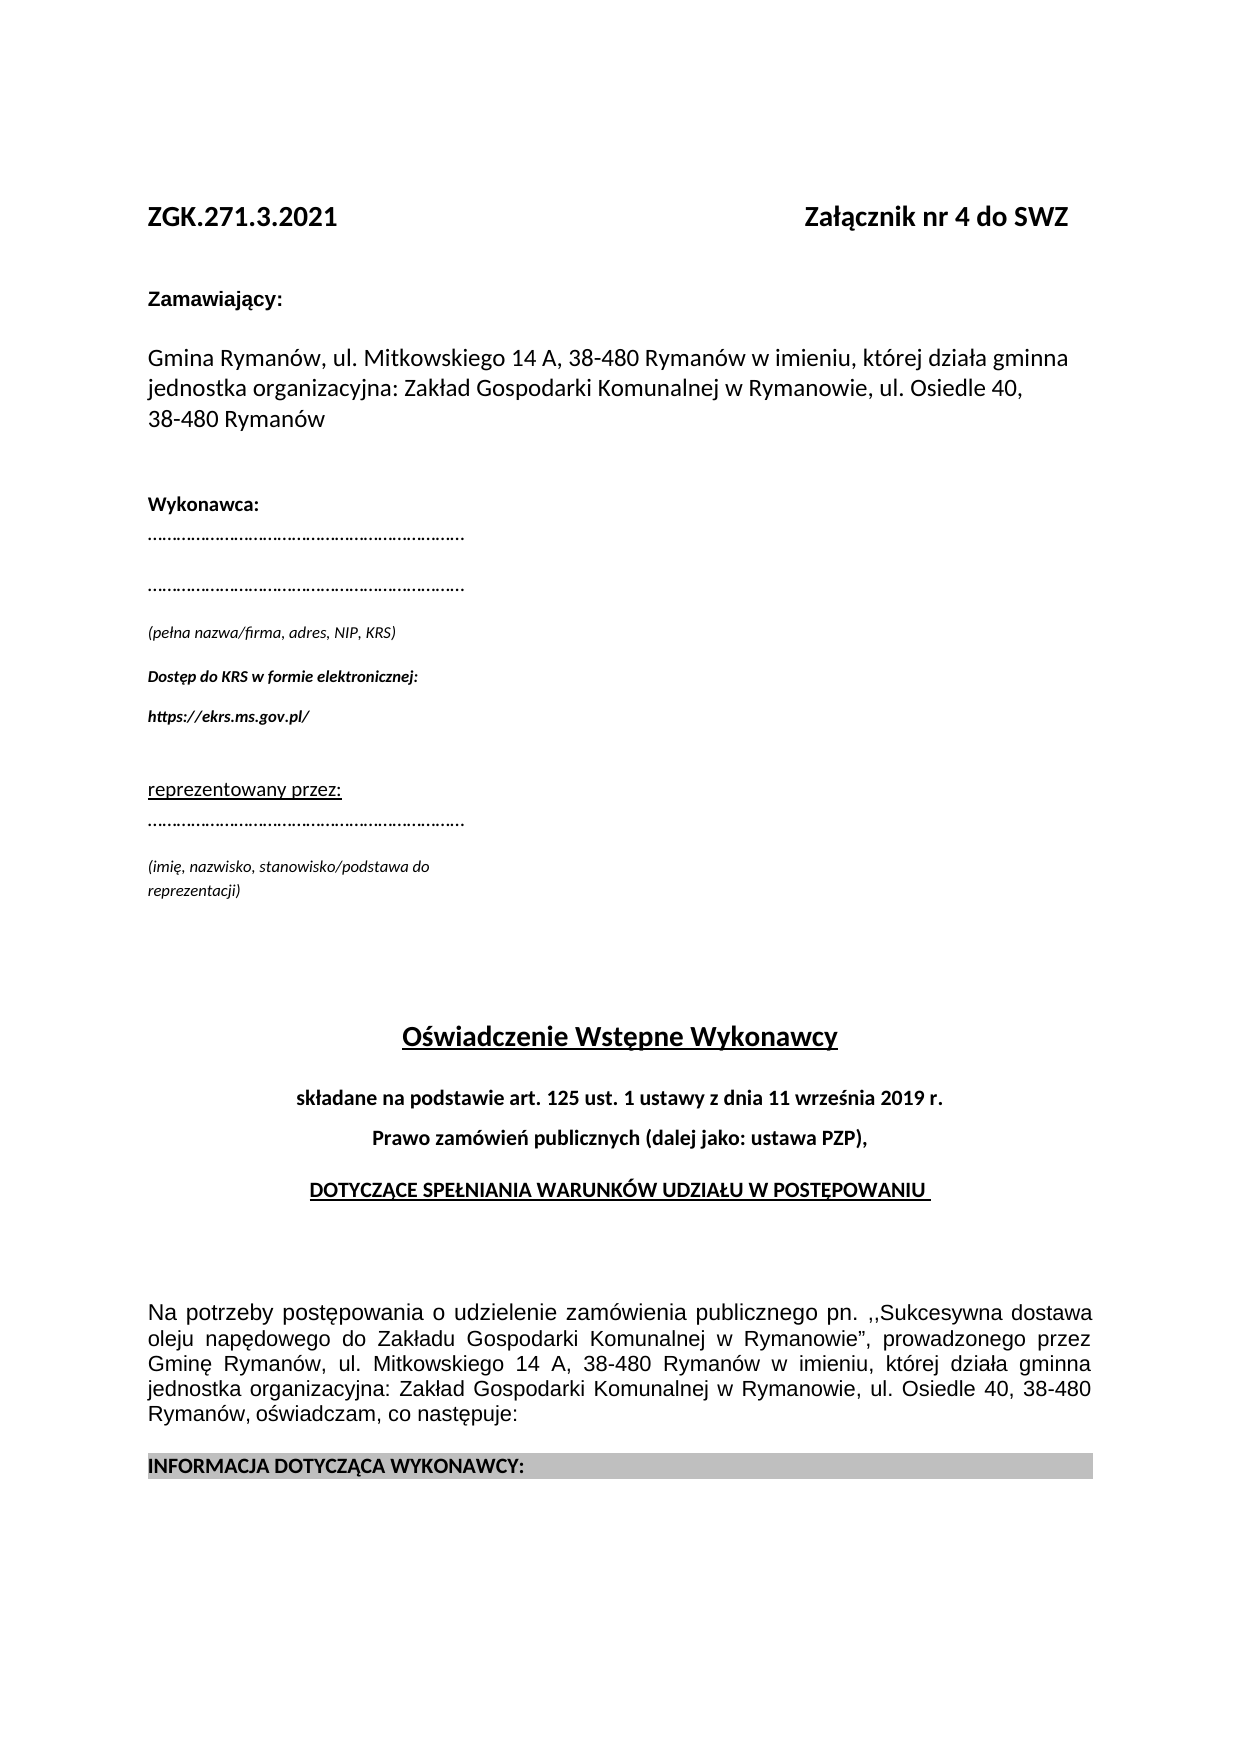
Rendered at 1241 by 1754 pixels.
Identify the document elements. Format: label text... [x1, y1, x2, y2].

text (imię, nazwisko, stanowisko/podstawa do reprezentacji) [148, 857, 472, 900]
text Gmina Rymanów, ul. Mitkowskiego 14 A, 38-480 Rymanów w imieniu, której działa gminna jednostka organizacyjna: Zakład Gospodarki Komunalnej w Rymanowie, ul. Osiedle 40, 38-480 Rymanów [148, 342, 1093, 433]
text ZGK.271.3.2021 Załącznik nr 4 do SWZ [148, 198, 1093, 233]
text Na potrzeby postępowania o udzielenie zamówienia publicznego pn. ,,Sukcesywna dostawa oleju napędowego do Zakładu Gospodarki Komunalnej w Rymanowie”, prowadzonego przez Gminę Rymanów, ul. Mitkowskiego 14 A, 38-480 Rymanów w imieniu, której działa gminna jednostka organizacyjna: Zakład Gospodarki Komunalnej w Rymanowie, ul. Osiedle 40, 38-480 Rymanów, oświadczam, co następuje: [148, 1299, 1093, 1426]
text Prawo zamówień publicznych (dalej jako: ustawa PZP), [148, 1124, 1093, 1151]
text (pełna nazwa/firma, adres, NIP, KRS) [148, 622, 472, 642]
text DOTYCZĄCE SPEŁNIANIA WARUNKÓW UDZIAŁU W POSTĘPOWANIU [148, 1176, 1093, 1245]
text Zamawiający: [148, 287, 1093, 311]
text Dostęp do KRS w formie elektronicznej: https://ekrs.ms.gov.pl/ [148, 666, 472, 727]
text ………………………………………………………… [148, 806, 472, 831]
text Wykonawca: [148, 491, 1093, 517]
text Oświadczenie Wstępne Wykonawcy [148, 1018, 1093, 1054]
text reprezentowany przez: [148, 777, 1093, 802]
text INFORMACJA DOTYCZĄCA WYKONAWCY: [148, 1453, 1093, 1479]
text …………………………………………………………………………………………………………………… [148, 520, 472, 597]
text składane na podstawie art. 125 ust. 1 ustawy z dnia 11 września 2019 r. [148, 1084, 1093, 1111]
